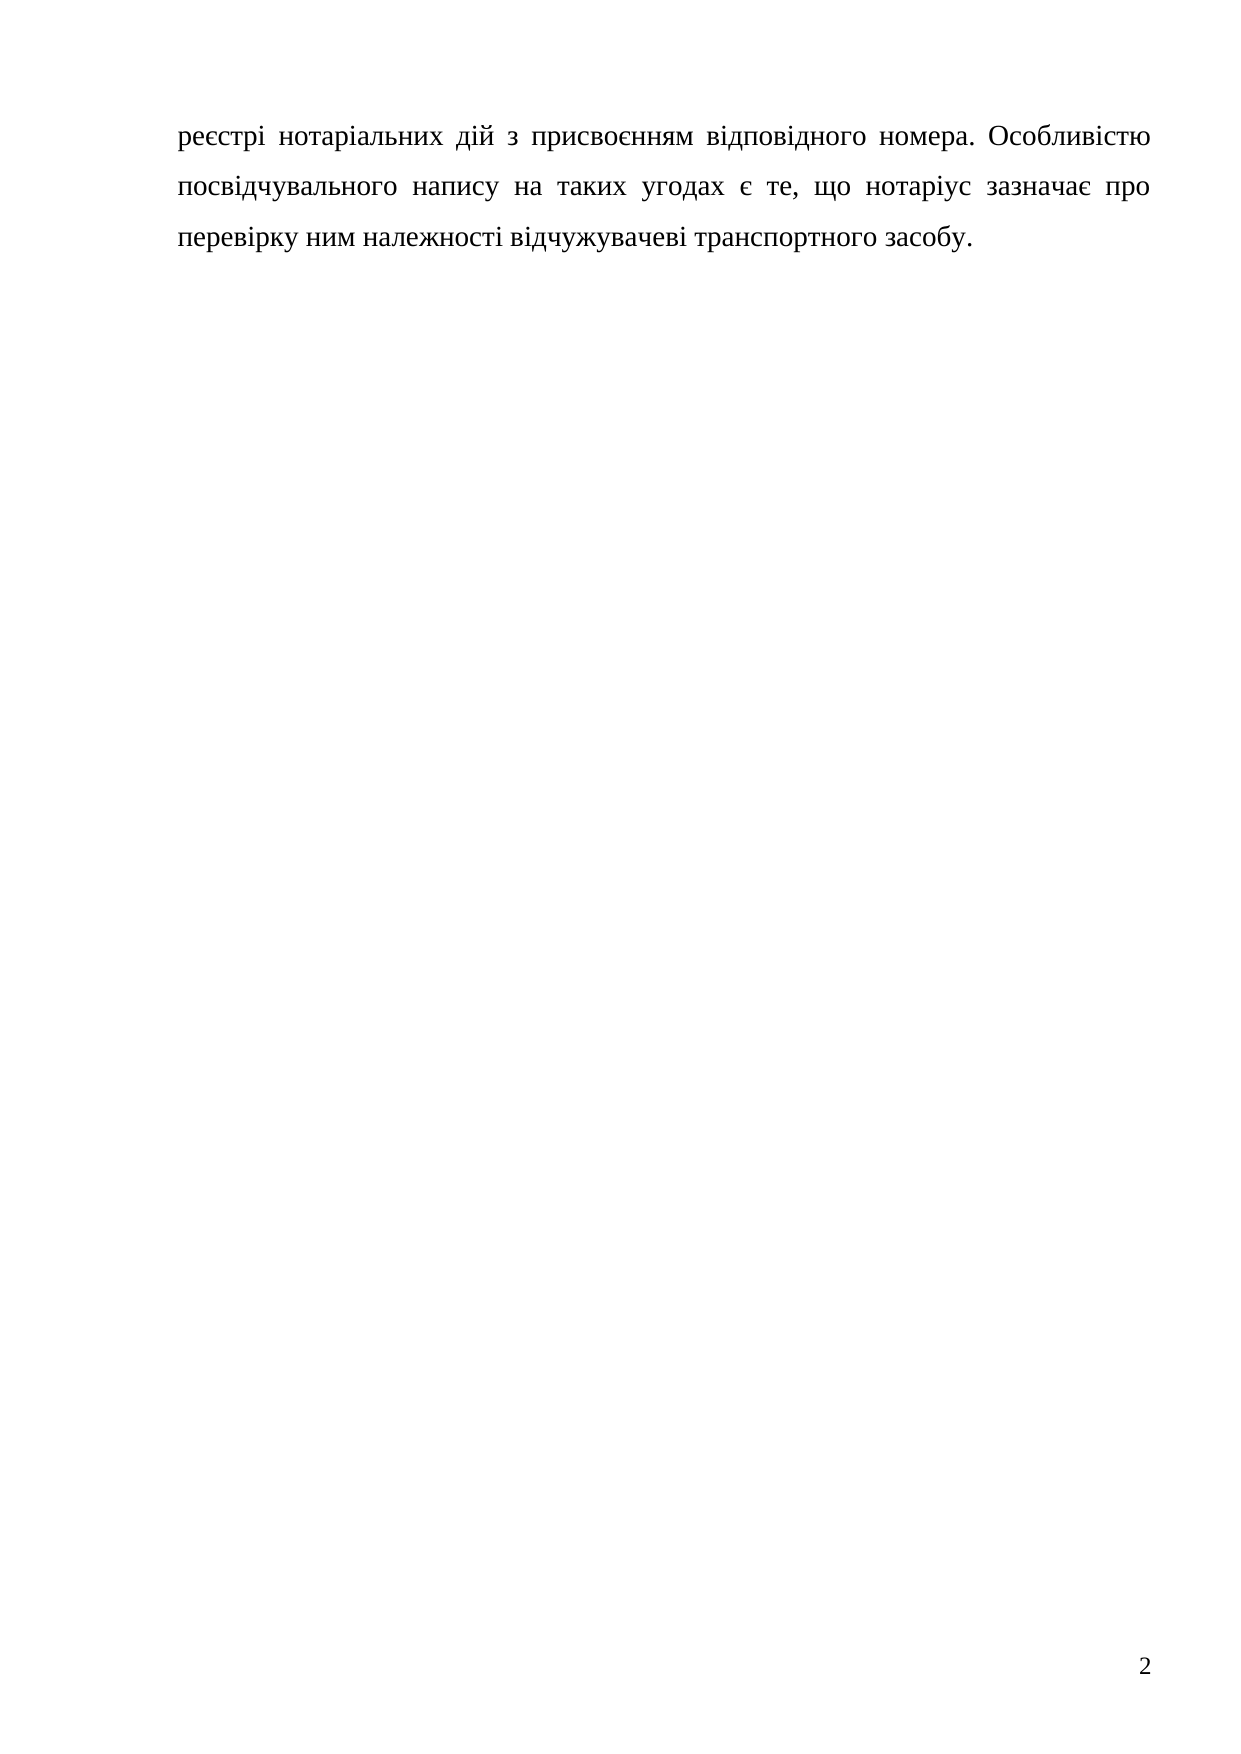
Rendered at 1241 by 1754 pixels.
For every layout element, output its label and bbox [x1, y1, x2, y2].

text [177, 118, 1152, 252]
